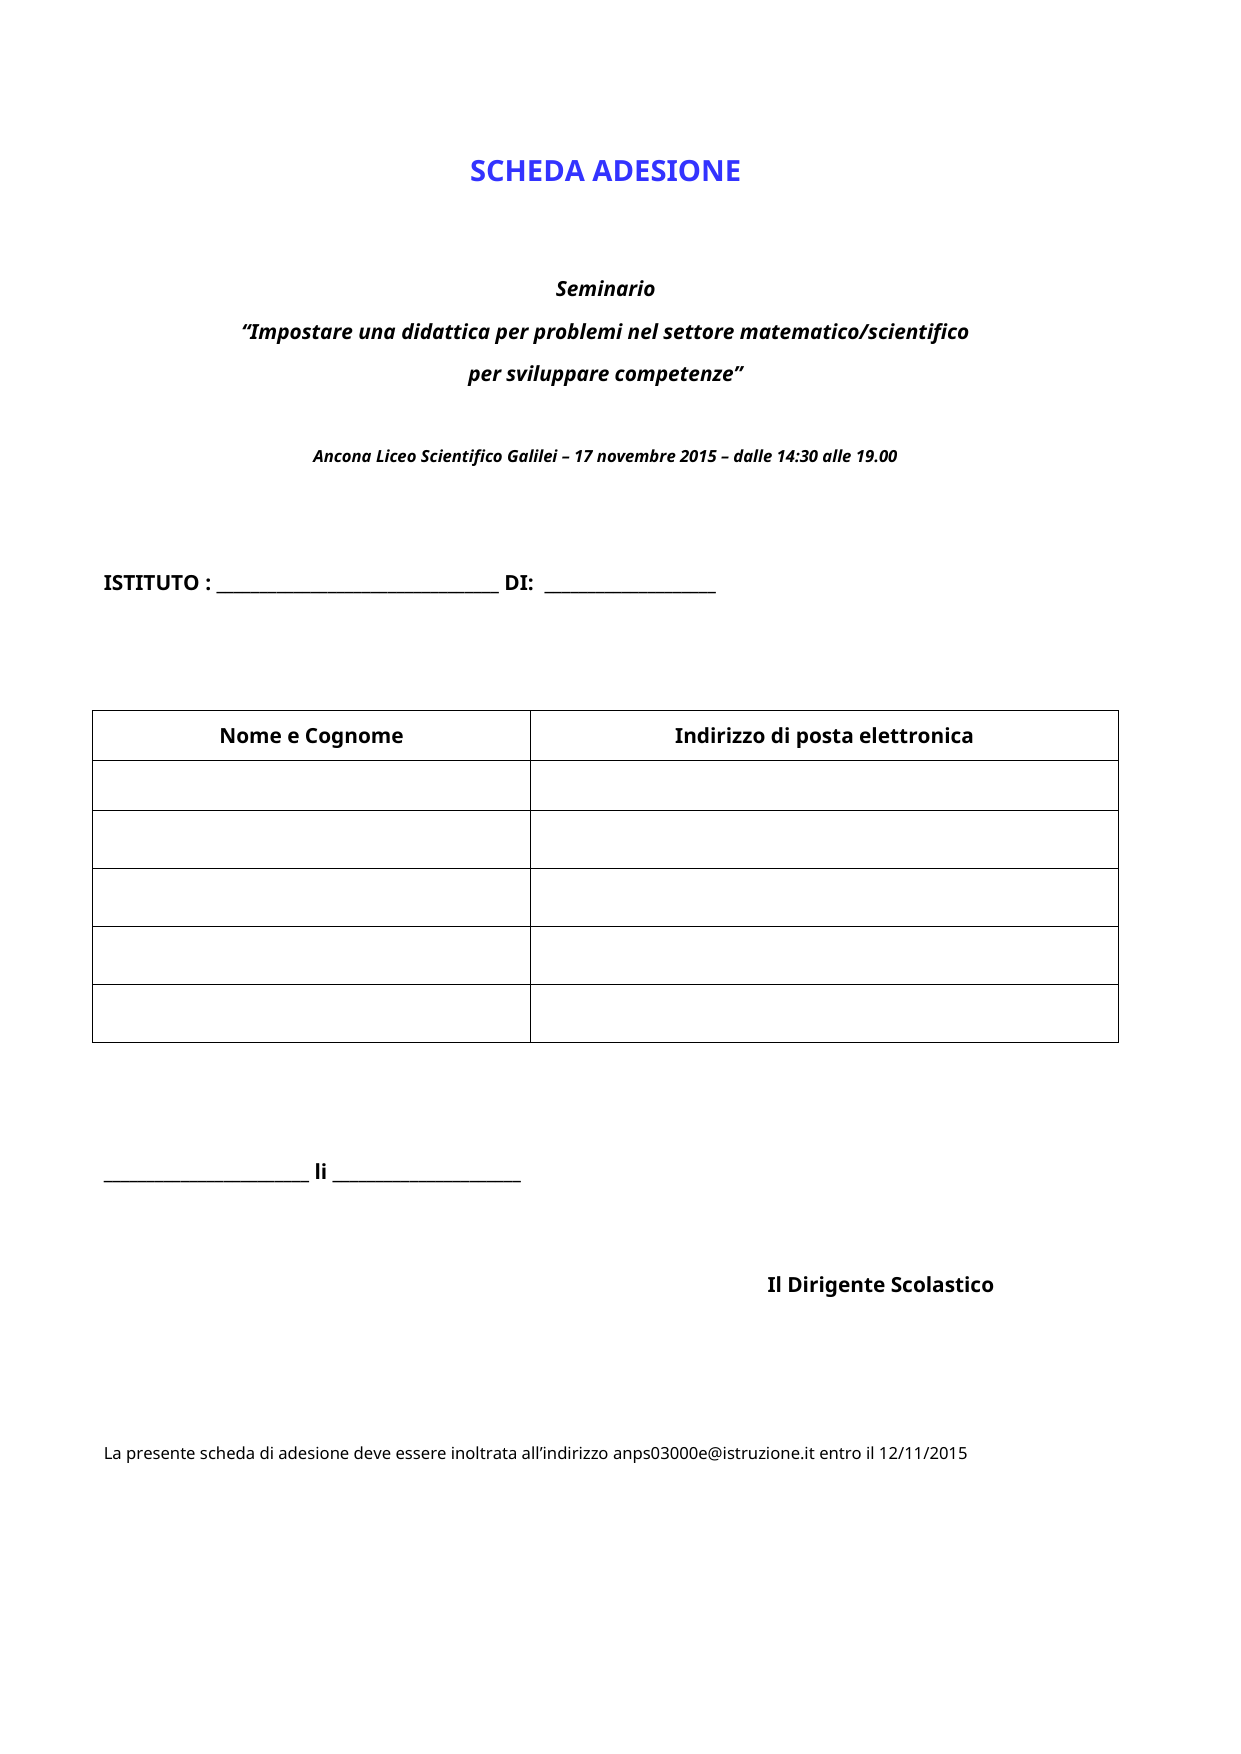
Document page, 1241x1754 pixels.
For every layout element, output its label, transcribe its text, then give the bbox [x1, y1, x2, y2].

text “Impostare una didattica per problemi nel settore matematico/scientifico [133, 317, 1078, 345]
text La presente scheda di adesione deve essere inoltrata all’indirizzo anps03000e@istruzione.it entro il 12/11/2015 [103, 1441, 1107, 1464]
table_cell [531, 985, 1118, 1042]
text Seminario [133, 274, 1078, 303]
table_cell [531, 869, 1118, 926]
text Ancona Liceo Scientifico Galilei – 17 novembre 2015 – dalle 14:30 alle 19.00 [133, 445, 1078, 467]
text per sviluppare competenze” [133, 359, 1078, 388]
table_cell [93, 811, 530, 868]
table_cell [93, 985, 530, 1042]
table_cell [531, 761, 1118, 810]
text SCHEDA ADESIONE [103, 150, 1107, 190]
text ISTITUTO : _________________________________ DI: ____________________ [103, 568, 1107, 597]
text Il Dirigente Scolastico [767, 1271, 1107, 1299]
table_cell [93, 869, 530, 926]
table_cell [531, 811, 1118, 868]
table_cell [93, 761, 530, 810]
table_cell [93, 927, 530, 984]
table_header Indirizzo di posta elettronica [531, 711, 1118, 760]
text ________________________ li ______________________ [103, 1157, 1107, 1185]
table_header Nome e Cognome [93, 711, 530, 760]
table_cell [531, 927, 1118, 984]
